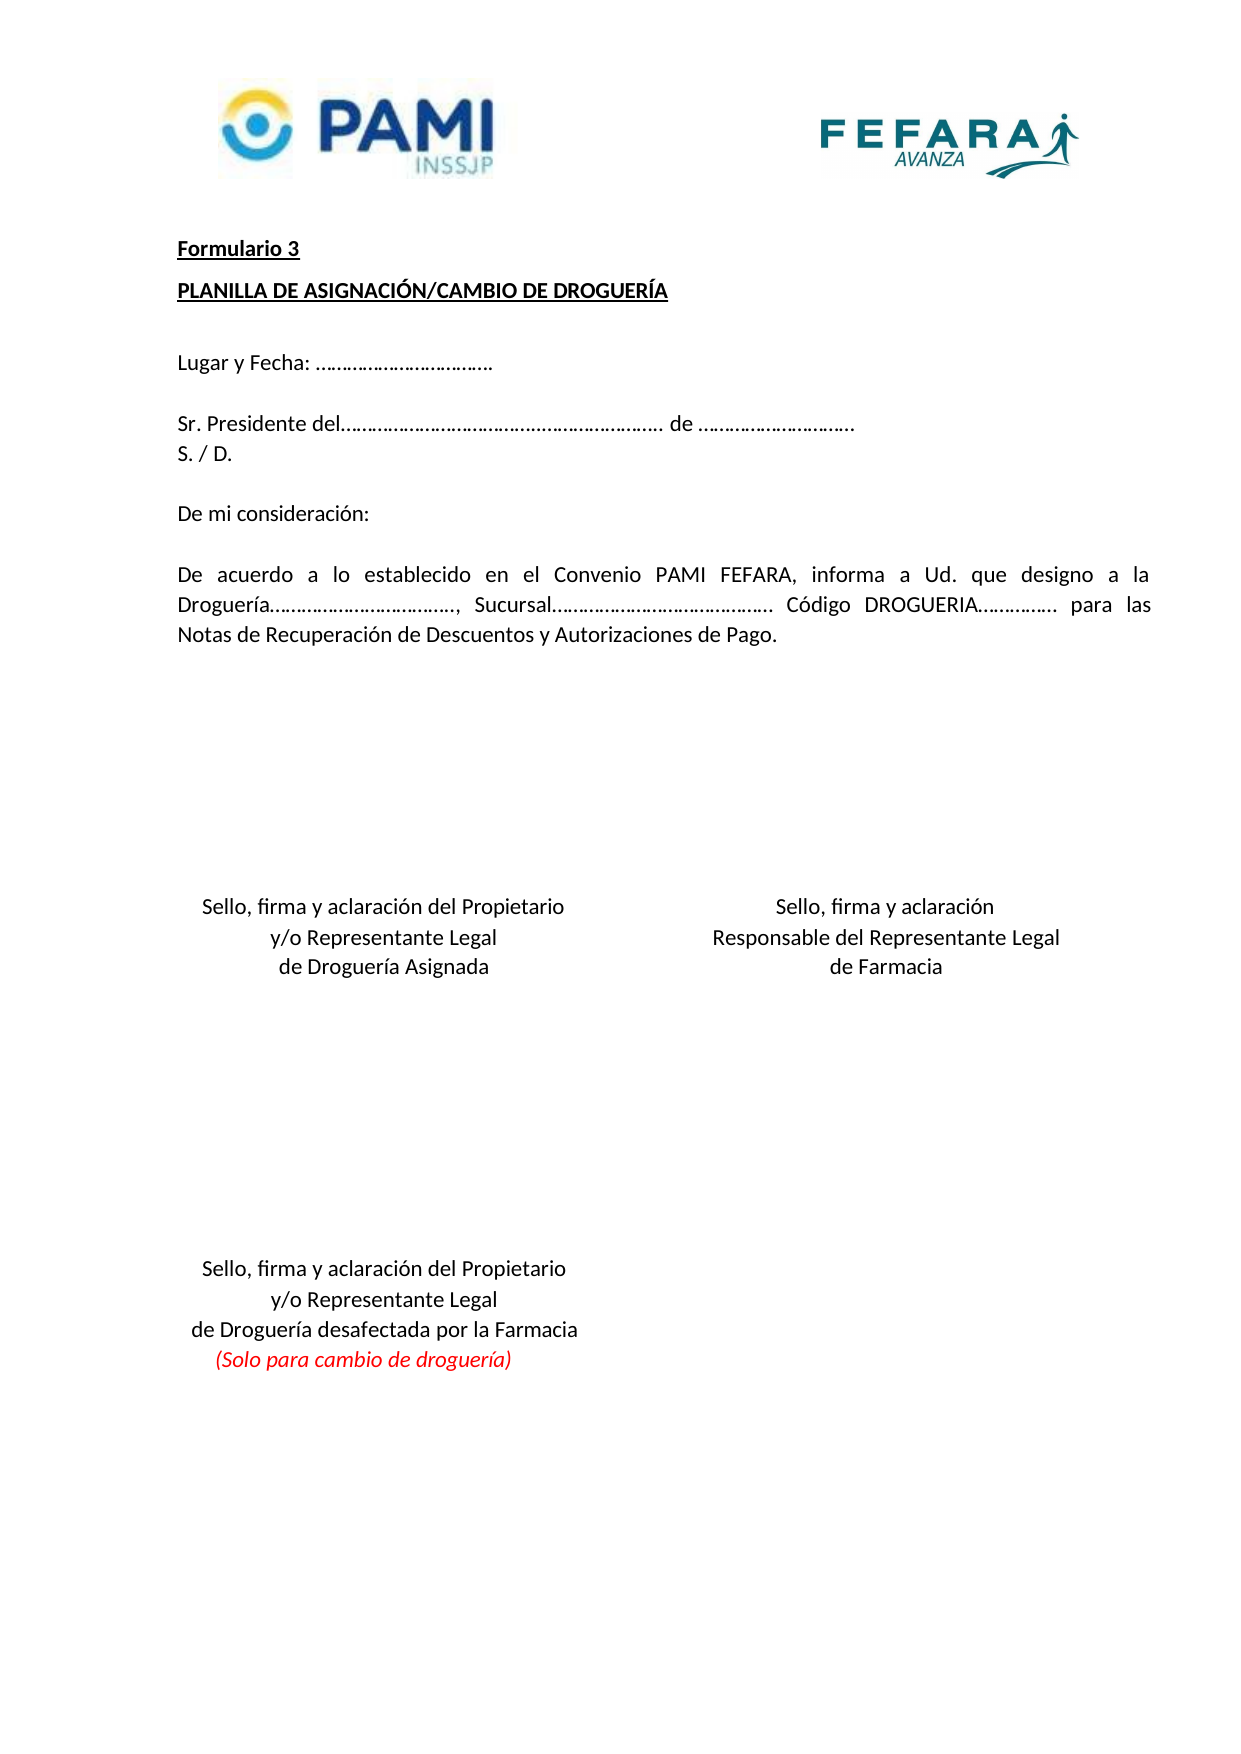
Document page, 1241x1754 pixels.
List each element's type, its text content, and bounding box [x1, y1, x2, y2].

text Sr. Presidente del………………………………..………………….. de ………………………… [177, 409, 1173, 437]
picture [218, 78, 518, 179]
text Lugar y Fecha: ……………………………. [177, 348, 1173, 376]
text De mi consideración: [177, 499, 1173, 527]
picture [820, 112, 1080, 179]
text De acuerdo a lo establecido en el Convenio PAMI FEFARA, informa a Ud. que designo a la Droguería…………………………….., Sucursal…………………………………… Código DROGUERIA…………… para las Notas de Recuperación de Descuentos y Autorizaciones de Pago. [177, 560, 1152, 648]
text PLANILLA DE ASIGNACIÓN/CAMBIO DE DROGUERÍA [177, 276, 1173, 304]
text Sello, firma y aclaración del Propietario Sello, firma y aclaración [202, 892, 1173, 920]
text y/o Representante Legal Responsable del Representante Legal de Droguería Asignada de Farmacia [270, 923, 1060, 980]
text de Droguería desafectada por la Farmacia [48, 1315, 721, 1343]
text S. / D. [177, 439, 1173, 467]
text (Solo para cambio de droguería) [48, 1345, 678, 1373]
text Sello, firma y aclaración del Propietario y/o Representante Legal [190, 1254, 578, 1313]
subtitle Formulario 3 [177, 234, 1173, 262]
